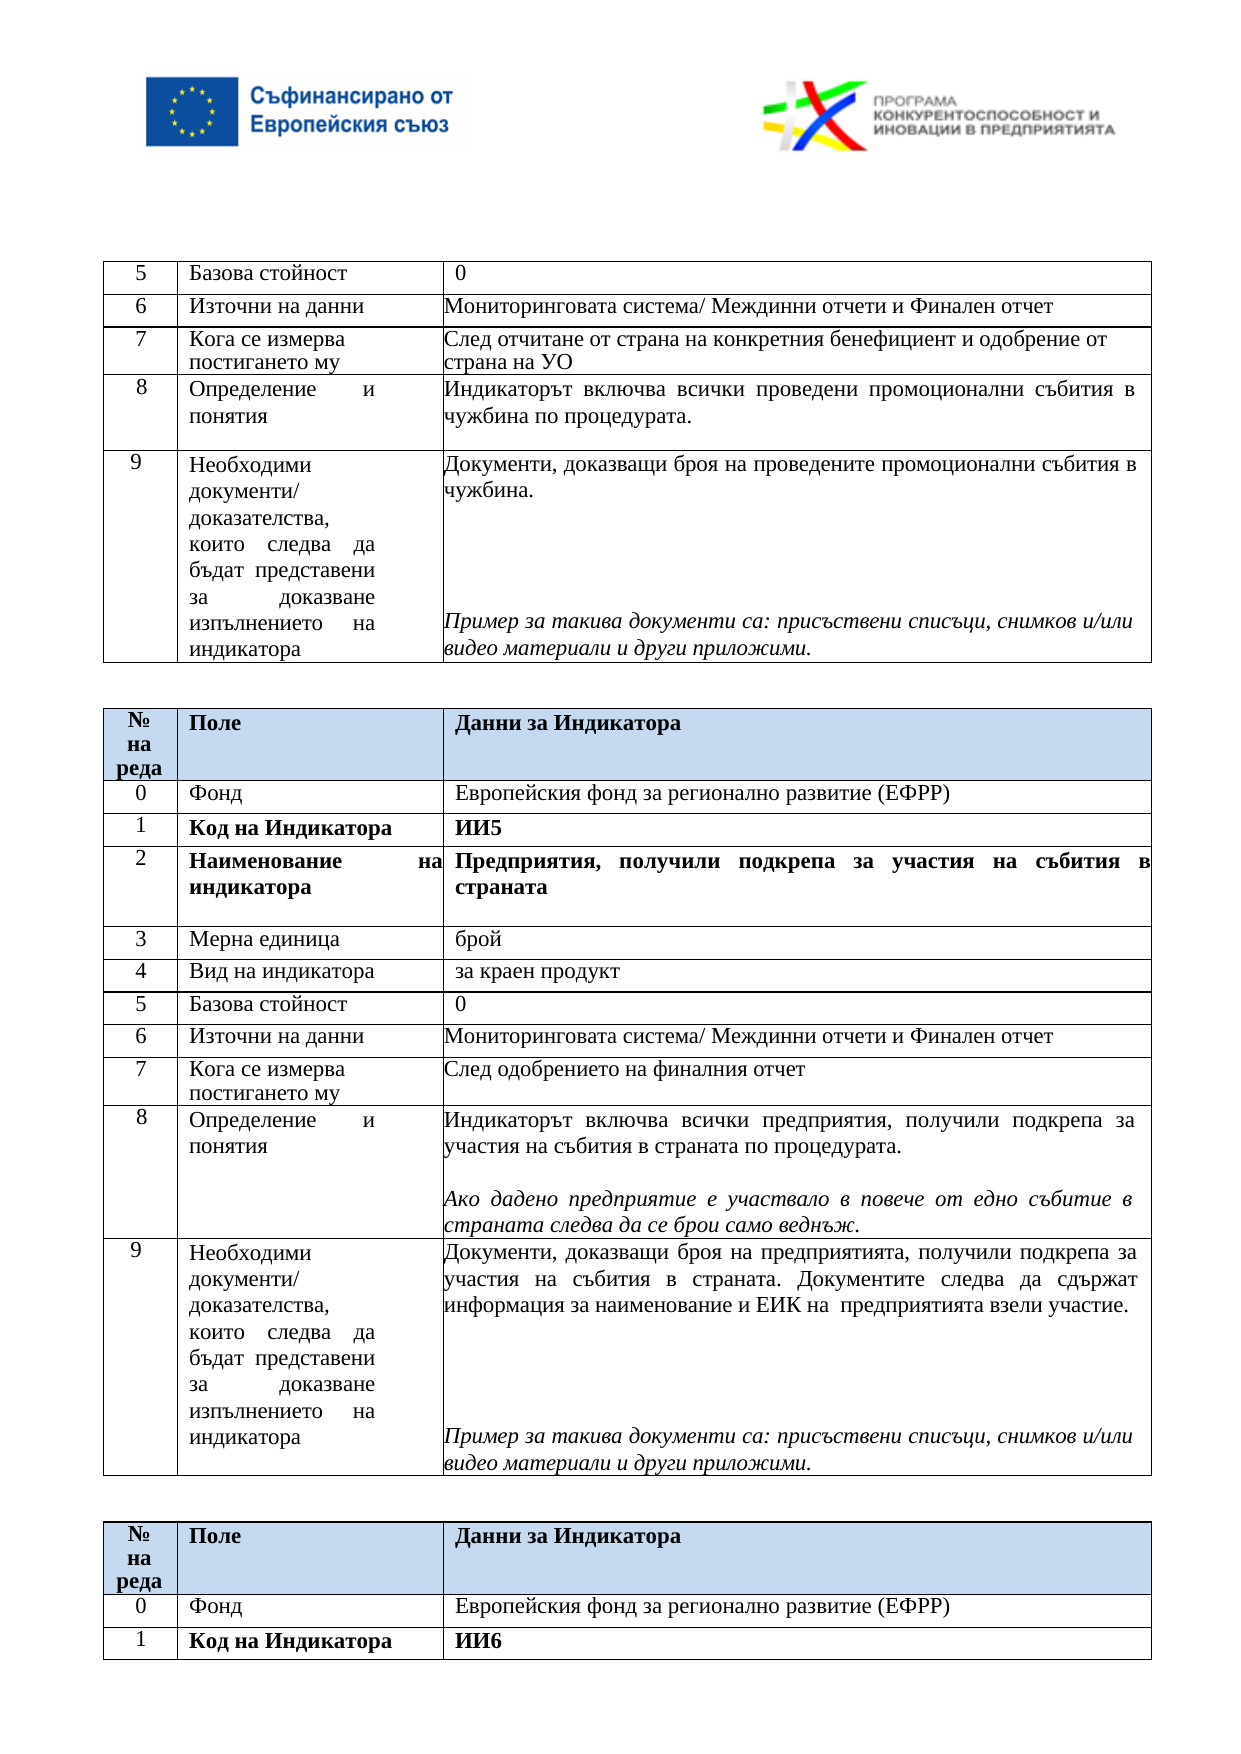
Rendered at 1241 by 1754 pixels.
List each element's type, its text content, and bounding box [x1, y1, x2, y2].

table_cell Източни на данни [178, 1025, 443, 1057]
table_cell Източни на данни [178, 295, 443, 326]
table_cell Европейския фонд за регионално развитие (ЕФРР) [444, 1595, 1151, 1627]
table_cell Фонд [178, 1595, 443, 1627]
table_cell 9 [104, 1239, 177, 1475]
table_cell Фонд [178, 781, 443, 813]
table_cell 9 [104, 451, 177, 662]
table_cell 8 [104, 1106, 177, 1238]
table_cell Необходими документи/ доказателства, които следва да бъдат представени за доказване изпълнението на индикатора [178, 451, 443, 662]
table_cell ИИ5 [444, 814, 1151, 846]
table_cell 5 [104, 262, 177, 294]
table_cell Наименование на индикатора [178, 847, 443, 926]
table_cell 4 [104, 960, 177, 991]
table_cell Определение и понятия [178, 375, 443, 450]
table_cell Код на Индикатора [178, 814, 443, 846]
table_cell Мониторинговата система/ Междинни отчети и Финален отчет [444, 1025, 1151, 1057]
table_cell 2 [104, 847, 177, 926]
table_cell Документи, доказващи броя на проведените промоционални събития в чужбина. Пример за такива документи са: присъствени списъци, снимков и/или видео материали и други приложими. [444, 451, 1151, 662]
table_header Данни за Индикатора [444, 709, 1151, 780]
table_cell Индикаторът включва всички предприятия, получили подкрепа за участия на събития в страната по процедурата. Ако дадено предприятие е участвало в повече от едно събитие в страната следва да се брои само веднъж. [444, 1106, 1151, 1238]
table_cell Базова стойност [178, 262, 443, 294]
table_cell 7 [104, 328, 177, 374]
table_cell Европейския фонд за регионално развитие (ЕФРР) [444, 781, 1151, 813]
table_header Данни за Индикатора [444, 1523, 1151, 1594]
picture [142, 73, 473, 151]
table_header Поле [178, 1523, 443, 1594]
table_cell 0 [444, 262, 1151, 294]
table_cell 6 [104, 1025, 177, 1057]
table_cell 8 [104, 375, 177, 450]
table_cell брой [444, 927, 1151, 959]
table_cell Базова стойност [178, 993, 443, 1024]
table_cell Индикаторът включва всички проведени промоционални събития в чужбина по процедурата. [444, 375, 1151, 450]
table_header № на реда [104, 709, 177, 780]
table_header Поле [178, 709, 443, 780]
table_cell 0 [104, 781, 177, 813]
table_cell След одобрението на финалния отчет [444, 1058, 1151, 1105]
table_cell Документи, доказващи броя на предприятията, получили подкрепа за участия на събития в страната. Документите следва да сдържат информация за наименование и ЕИК на предприятията взели участие. Пример за такива документи са: присъствени списъци, снимков и/или видео материали и други приложими. [444, 1239, 1151, 1475]
table_cell 0 [444, 993, 1151, 1024]
table_cell 1 [104, 814, 177, 846]
table_cell Предприятия, получили подкрепа за участия на събития в страната [444, 847, 1151, 926]
table_cell Кога се измерва постигането му [178, 1058, 443, 1105]
table_cell 1 [104, 1628, 177, 1659]
table_cell 0 [104, 1595, 177, 1627]
table_cell Мониторинговата система/ Междинни отчети и Финален отчет [444, 295, 1151, 326]
table_cell Кога се измерва постигането му [178, 328, 443, 374]
table_cell 7 [104, 1058, 177, 1105]
picture [761, 73, 1119, 160]
table_header № на реда [104, 1523, 177, 1594]
table_cell След отчитане от страна на конкретния бенефициент и одобрение от страна на УО [444, 328, 1151, 374]
table_cell за краен продукт [444, 960, 1151, 991]
table_cell 5 [104, 993, 177, 1024]
table_cell Код на Индикатора [178, 1628, 443, 1659]
table_cell Мерна единица [178, 927, 443, 959]
table_cell 3 [104, 927, 177, 959]
table_cell Определение и понятия [178, 1106, 443, 1238]
table_cell ИИ6 [444, 1628, 1151, 1659]
table_cell Вид на индикатора [178, 960, 443, 991]
table_cell 6 [104, 295, 177, 326]
table_cell Необходими документи/ доказателства, които следва да бъдат представени за доказване изпълнението на индикатора [178, 1239, 443, 1475]
